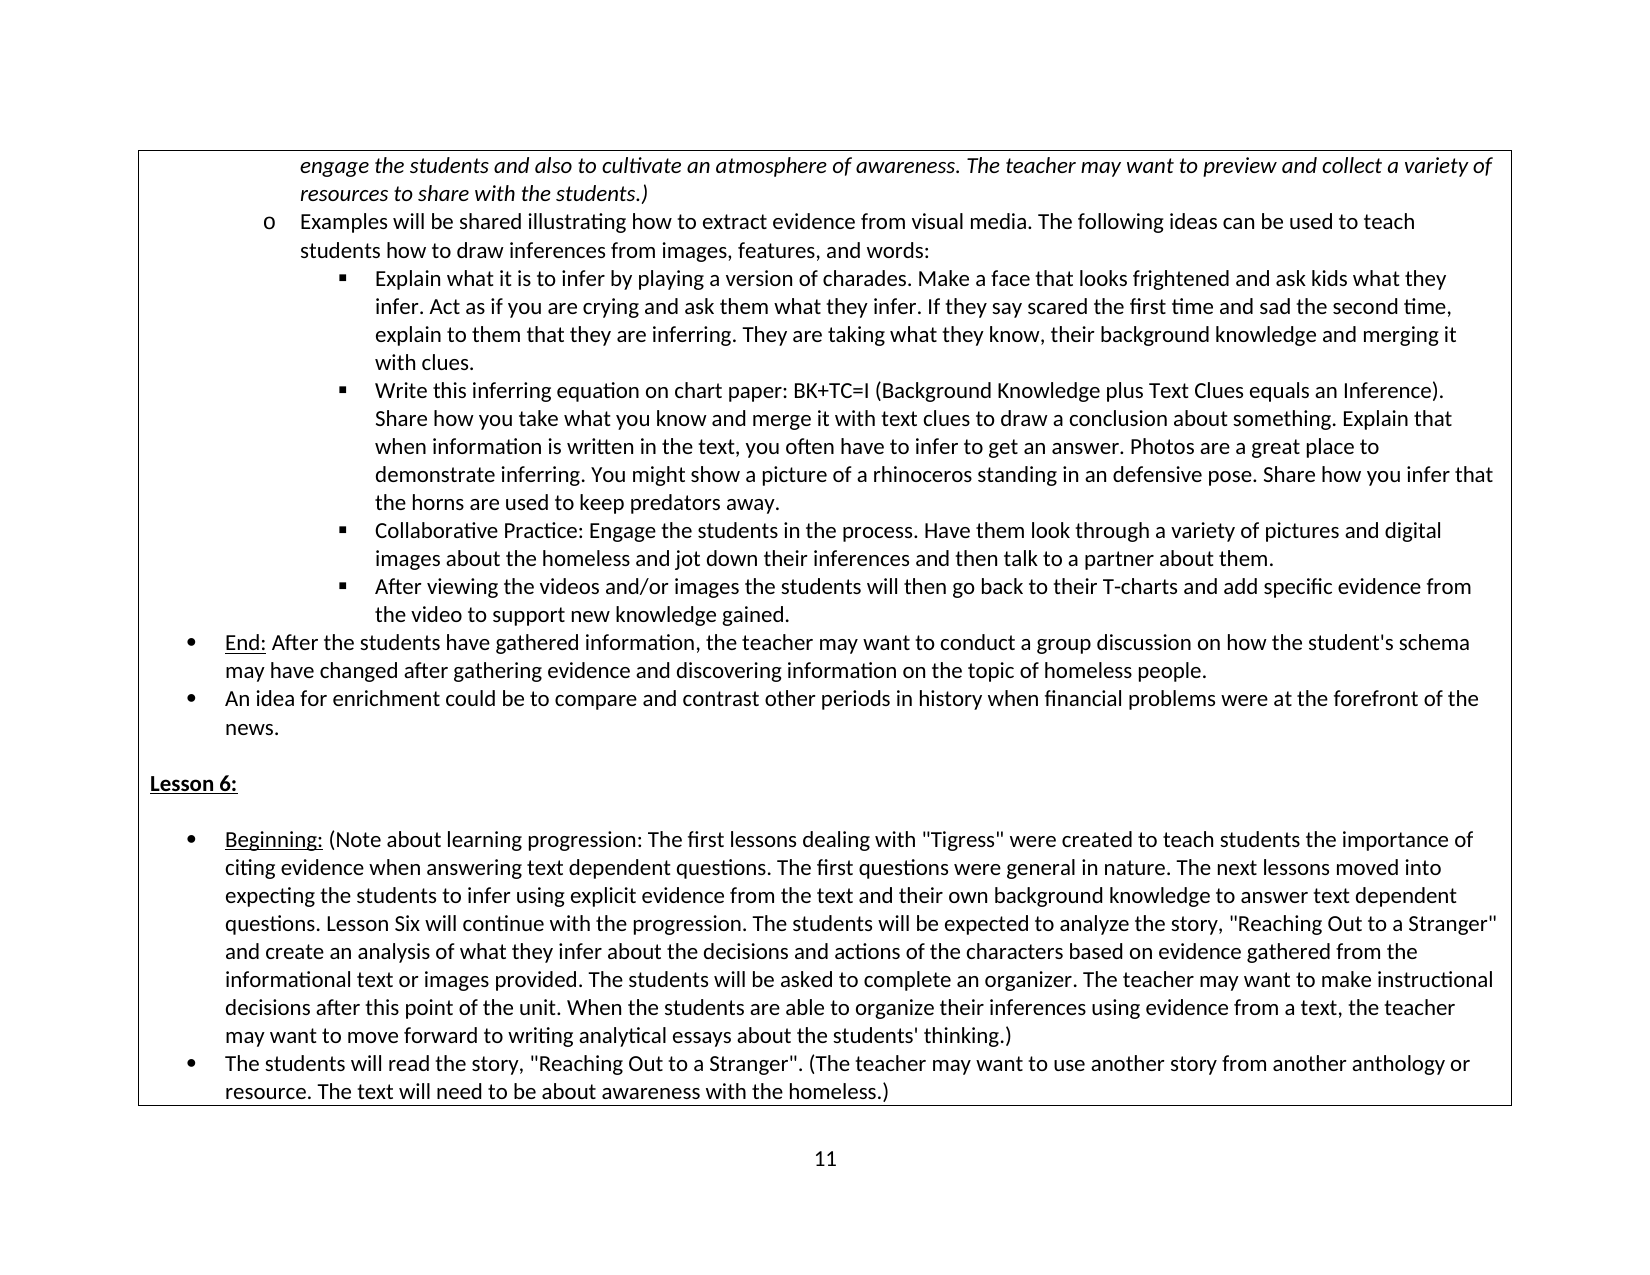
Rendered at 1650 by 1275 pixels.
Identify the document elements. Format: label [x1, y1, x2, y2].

table_header [139, 151, 1511, 1105]
